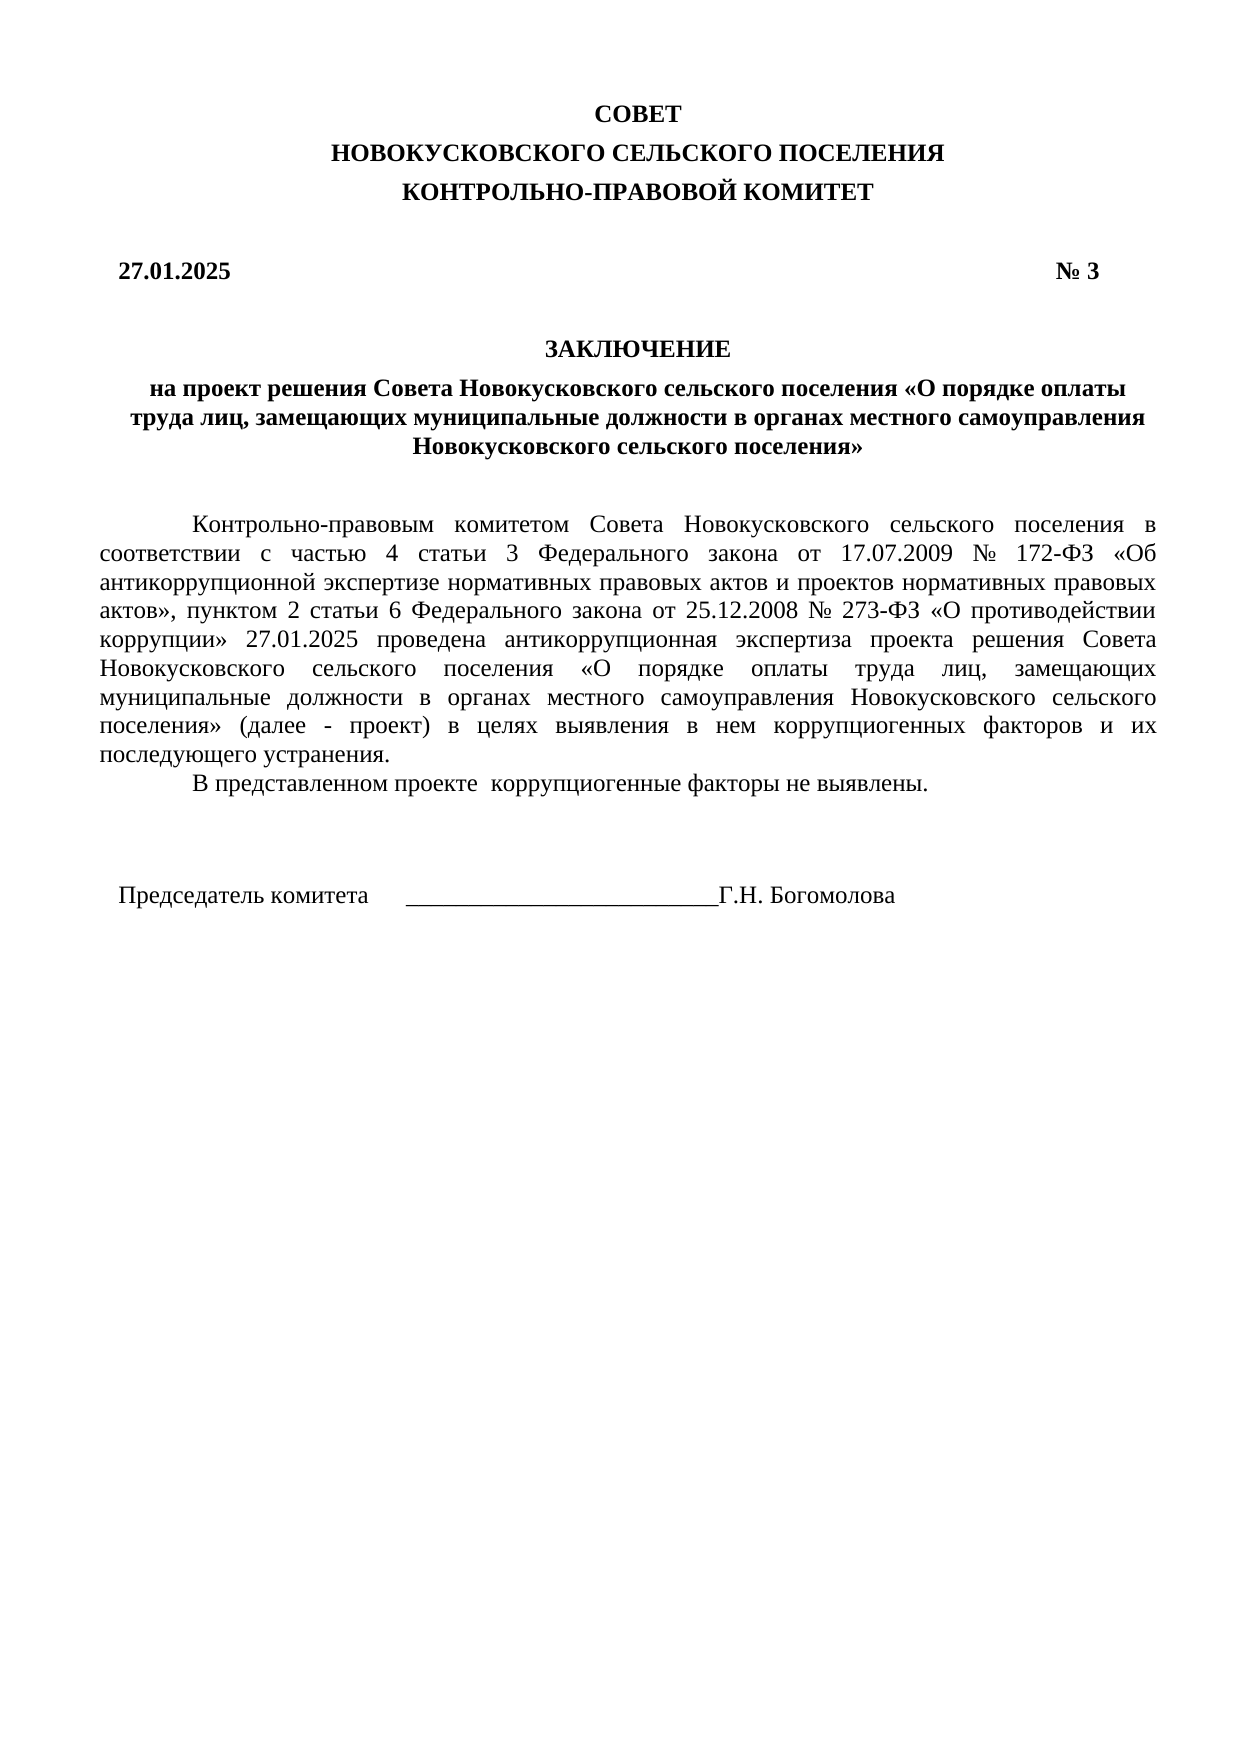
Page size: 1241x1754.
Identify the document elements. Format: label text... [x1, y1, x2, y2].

text СОВЕТ [118, 99, 1157, 128]
text В представленном проекте коррупциогенные факторы не выявлены. [118, 768, 1157, 797]
text Контрольно-правовым комитетом Совета Новокусковского сельского поселения в соответствии с частью 4 статьи 3 Федерального закона от 17.07.2009 № 172-ФЗ «Об антикоррупционной экспертизе нормативных правовых актов и проектов нормативных правовых актов», пунктом 2 статьи 6 Федерального закона от 25.12.2008 № 273-ФЗ «О противодействии коррупции» 27.01.2025 проведена антикоррупционная экспертиза проекта решения Совета Новокусковского сельского поселения «О порядке оплаты труда лиц, замещающих муниципальные должности в органах местного самоуправления Новокусковского сельского поселения» (далее - проект) в целях выявления в нем коррупциогенных факторов и их последующего устранения. [99, 509, 1157, 768]
text КОНТРОЛЬНО-ПРАВОВОЙ КОМИТЕТ [118, 177, 1157, 206]
text на проект решения Совета Новокусковского сельского поселения «О порядке оплаты труда лиц, замещающих муниципальные должности в органах местного самоуправления Новокусковского сельского поселения» [118, 373, 1157, 459]
text НОВОКУСКОВСКОГО СЕЛЬСКОГО ПОСЕЛЕНИЯ [118, 138, 1157, 167]
text 27.01.2025 № 3 [118, 256, 1157, 284]
text ЗАКЛЮЧЕНИЕ [118, 334, 1157, 363]
text Председатель комитета _________________________Г.Н. Богомолова [118, 881, 1157, 909]
